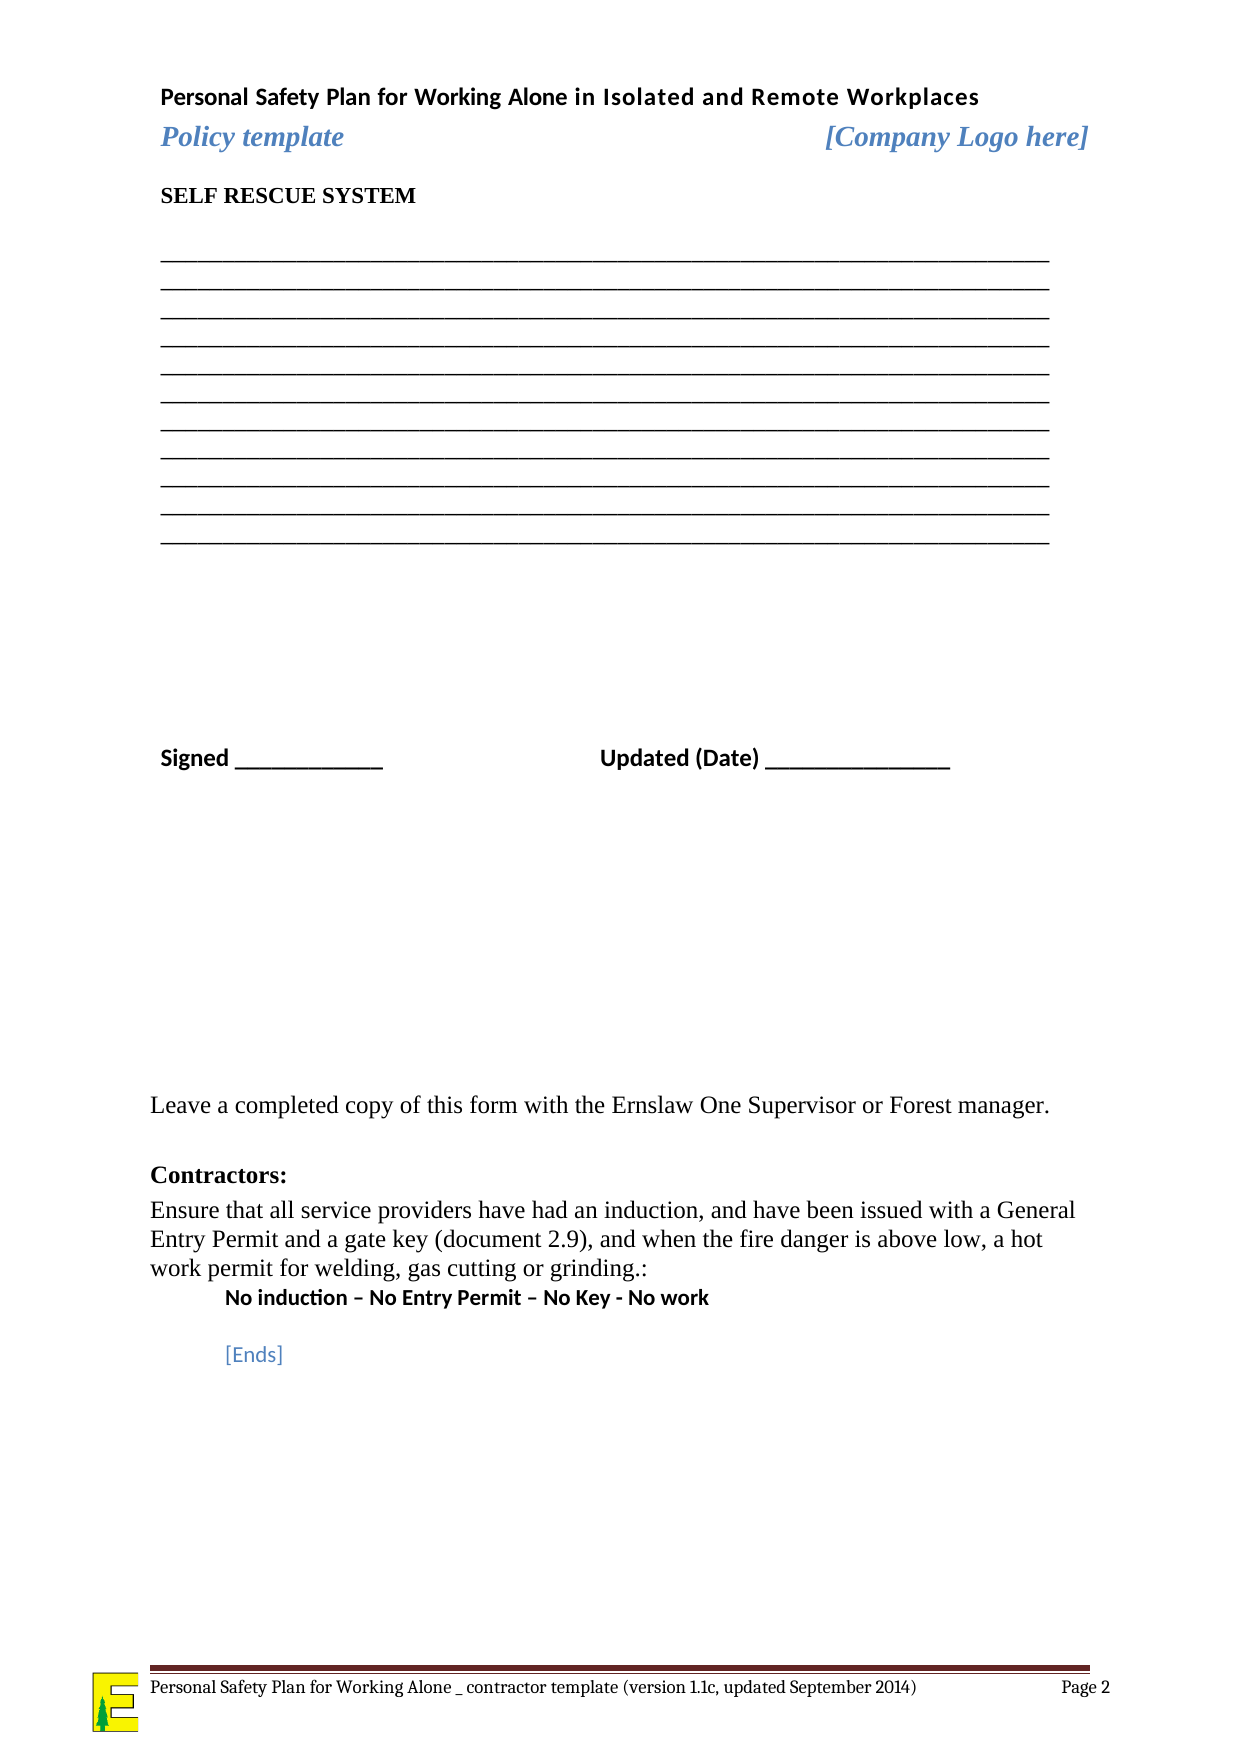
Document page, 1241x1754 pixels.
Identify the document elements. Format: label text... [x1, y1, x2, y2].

subtitle ________________________________________________________________________ [160, 322, 1071, 350]
subtitle Ensure that all service providers have had an induction, and have been issued with a General Entry Permit and a gate key (document 2.9), and when the fire danger is above low, a hot work permit for welding, gas cutting or grinding.: [150, 1195, 1090, 1282]
subtitle ________________________________________________________________________ [160, 350, 1071, 378]
subtitle ________________________________________________________________________ [160, 434, 1071, 462]
subtitle ________________________________________________________________________ [160, 378, 1071, 406]
subtitle ________________________________________________________________________ [160, 237, 1071, 265]
text [Ends] [225, 1341, 1090, 1368]
subtitle SELF RESCUE SYSTEM [160, 181, 1071, 209]
subtitle ________________________________________________________________________ [160, 490, 1071, 518]
subtitle ________________________________________________________________________ [160, 265, 1071, 293]
text No induction – No Entry Permit – No Key - No work [225, 1283, 1090, 1311]
subtitle ________________________________________________________________________ [160, 462, 1071, 490]
subtitle Contractors: [150, 1160, 1090, 1189]
picture [91, 1672, 139, 1732]
subtitle Leave a completed copy of this form with the Ernslaw One Supervisor or Forest manager. [150, 1090, 1090, 1119]
subtitle ________________________________________________________________________ [160, 293, 1071, 322]
subtitle ________________________________________________________________________ [160, 406, 1071, 434]
subtitle Signed ____________ Updated (Date) _______________ [160, 743, 1071, 772]
subtitle ________________________________________________________________________ [160, 518, 1071, 547]
